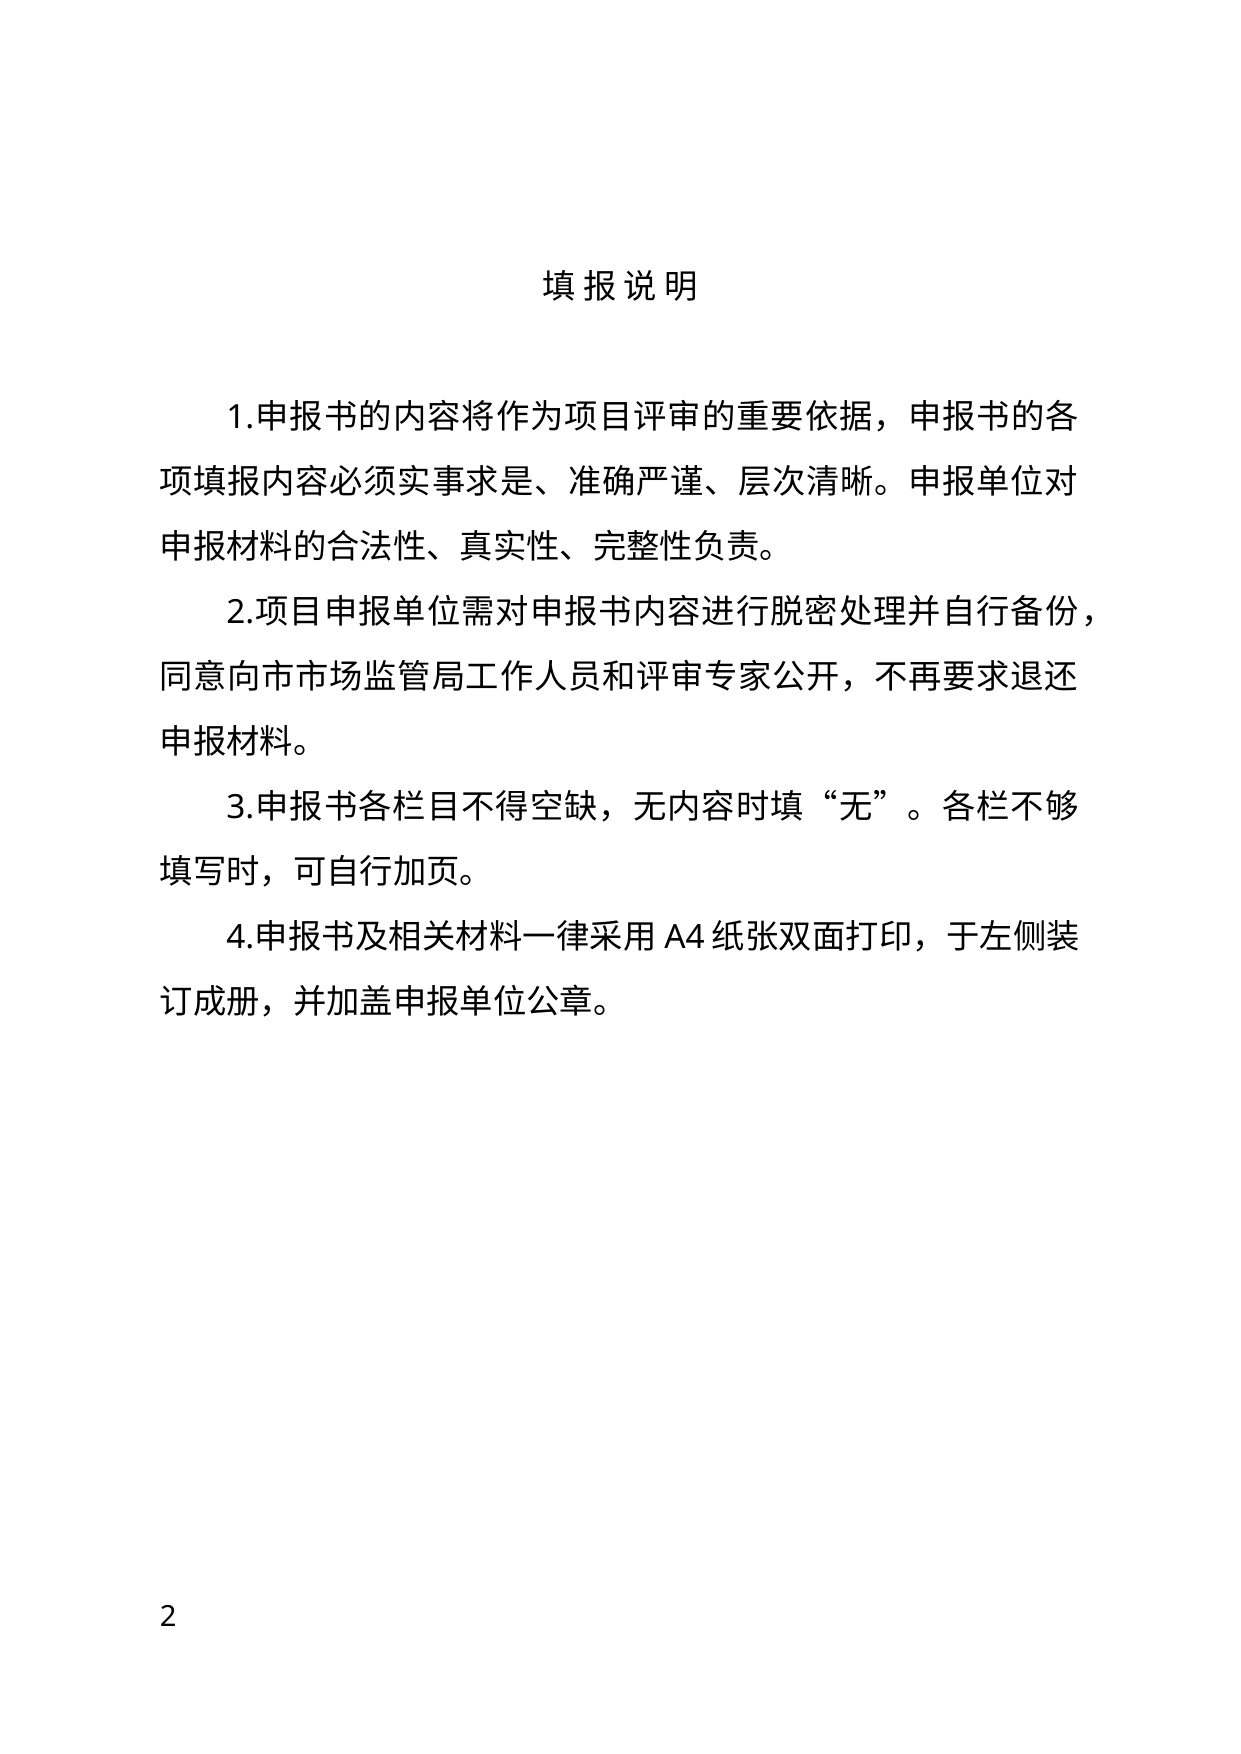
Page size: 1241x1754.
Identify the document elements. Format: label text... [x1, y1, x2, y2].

list 3.申报书各栏目不得空缺，无内容时填“无”。各栏不够填写时，可自行加页。 [159, 772, 1081, 902]
text 填 报 说 明 [159, 252, 1081, 317]
text 4.申报书及相关材料一律采用A4纸张双面打印，于左侧装订成册，并加盖申报单位公章。 [159, 902, 1081, 1032]
list 1.申报书的内容将作为项目评审的重要依据，申报书的各项填报内容必须实事求是、准确严谨、层次清晰。申报单位对申报材料的合法性、真实性、完整性负责。 [159, 382, 1081, 577]
text 2.项目申报单位需对申报书内容进行脱密处理并自行备份，同意向市市场监管局工作人员和评审专家公开，不再要求退还申报材料。 [159, 577, 1081, 772]
